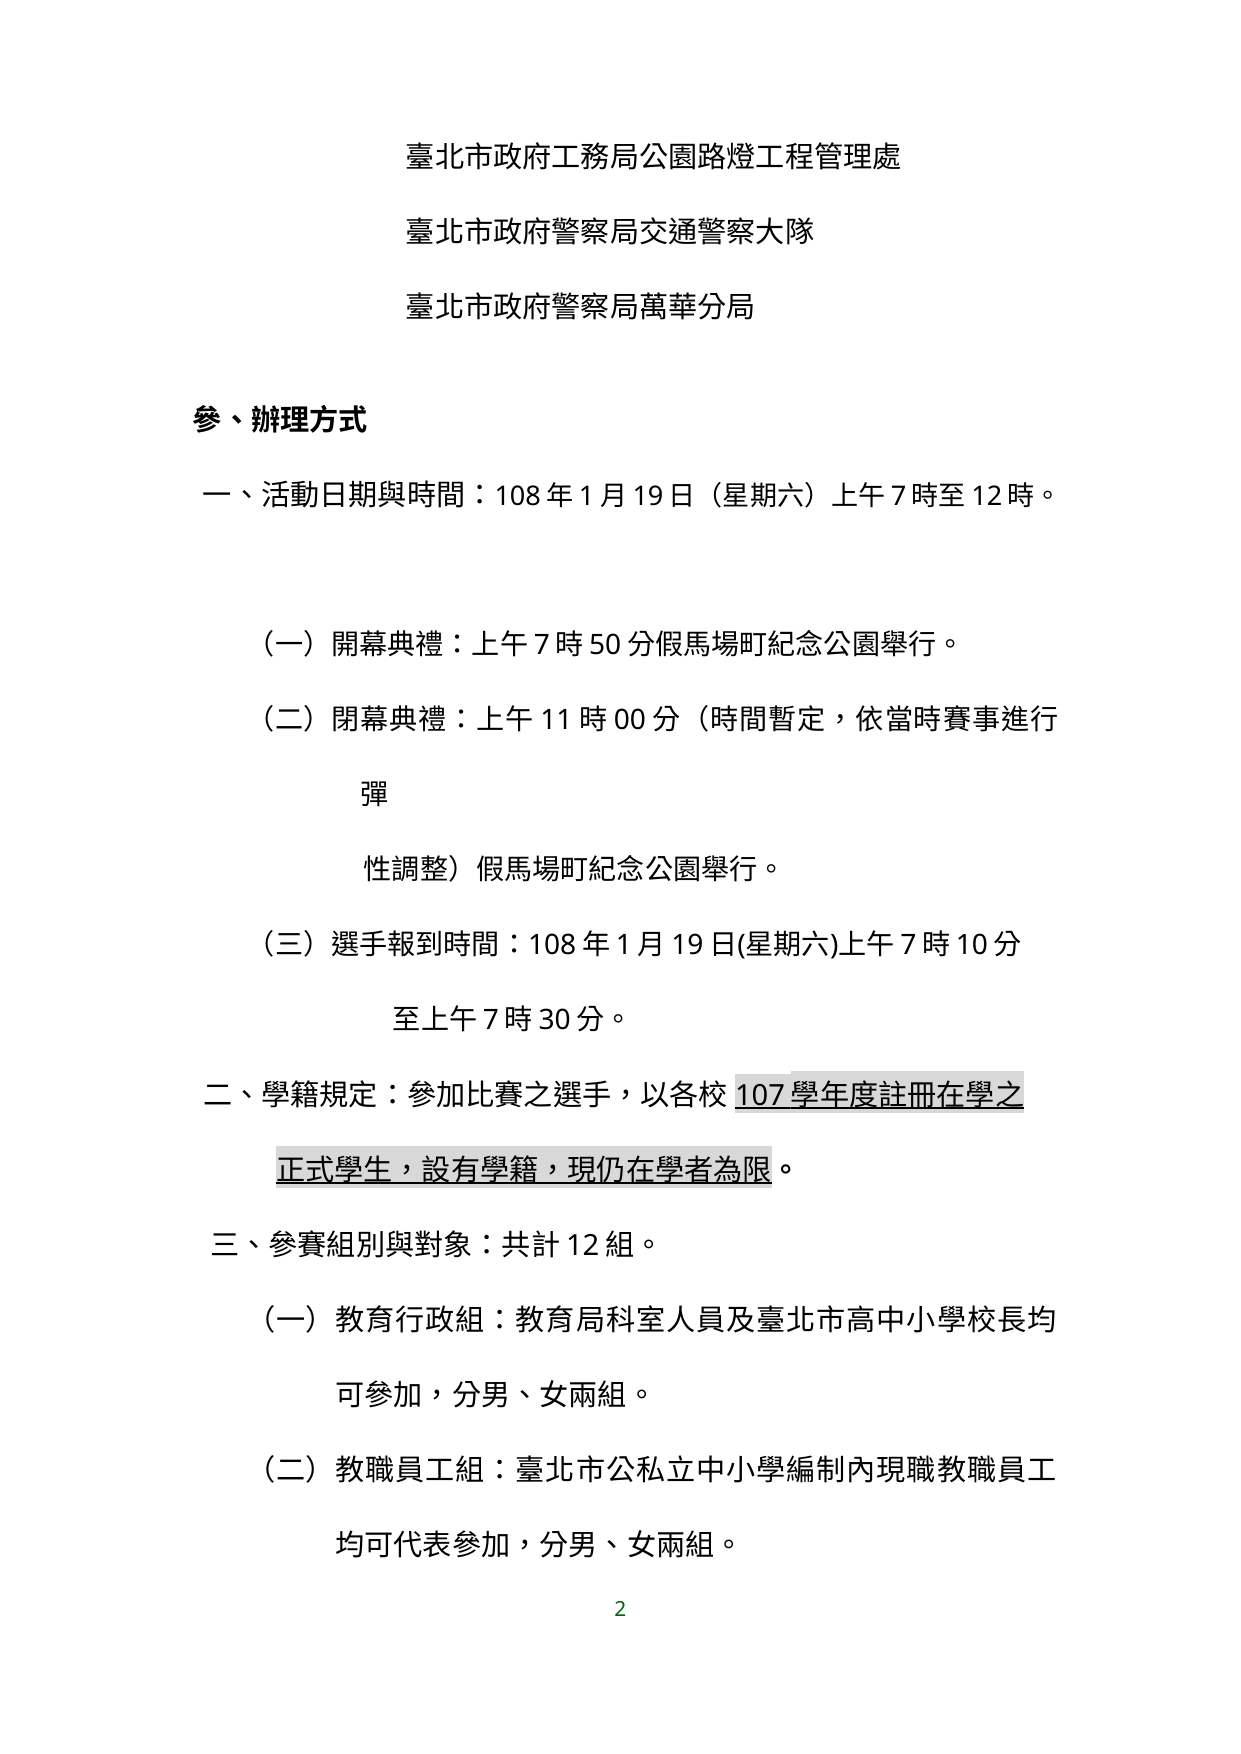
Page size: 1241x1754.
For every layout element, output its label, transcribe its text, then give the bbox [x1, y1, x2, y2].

text 性調整）假馬場町紀念公園舉行。 [247, 830, 1059, 905]
text 至上午7時30分。 [247, 980, 1059, 1055]
list 教育行政組：教育局科室人員及臺北市高中小學校長均可參加，分男、女兩組。 [247, 1280, 1059, 1430]
list 參、辦理方式 [193, 380, 1059, 455]
list 臺北市政府工務局公園路燈工程管理處 [398, 117, 1059, 192]
list 選手報到時間：108年1月19日(星期六)上午7時10分 [247, 905, 1059, 980]
text 一、活動日期與時間：108年1月19日（星期六）上午7時至12時。 [187, 455, 1044, 530]
list 開幕典禮：上午7時50分假馬場町紀念公園舉行。 [247, 605, 1059, 680]
list 教職員工組：臺北市公私立中小學編制內現職教職員工均可代表參加，分男、女兩組。 [247, 1430, 1059, 1580]
list 臺北市政府警察局交通警察大隊 [398, 192, 1059, 267]
list 臺北市政府警察局萬華分局 [398, 267, 1059, 342]
text 二、學籍規定：參加比賽之選手，以各校107學年度註冊在學之正式學生，設有學籍，現仍在學者為限。 [187, 1055, 1024, 1205]
text 三、參賽組別與對象：共計12組。 [202, 1205, 1024, 1280]
list 閉幕典禮：上午11時00分（時間暫定，依當時賽事進行彈 [247, 680, 1059, 830]
